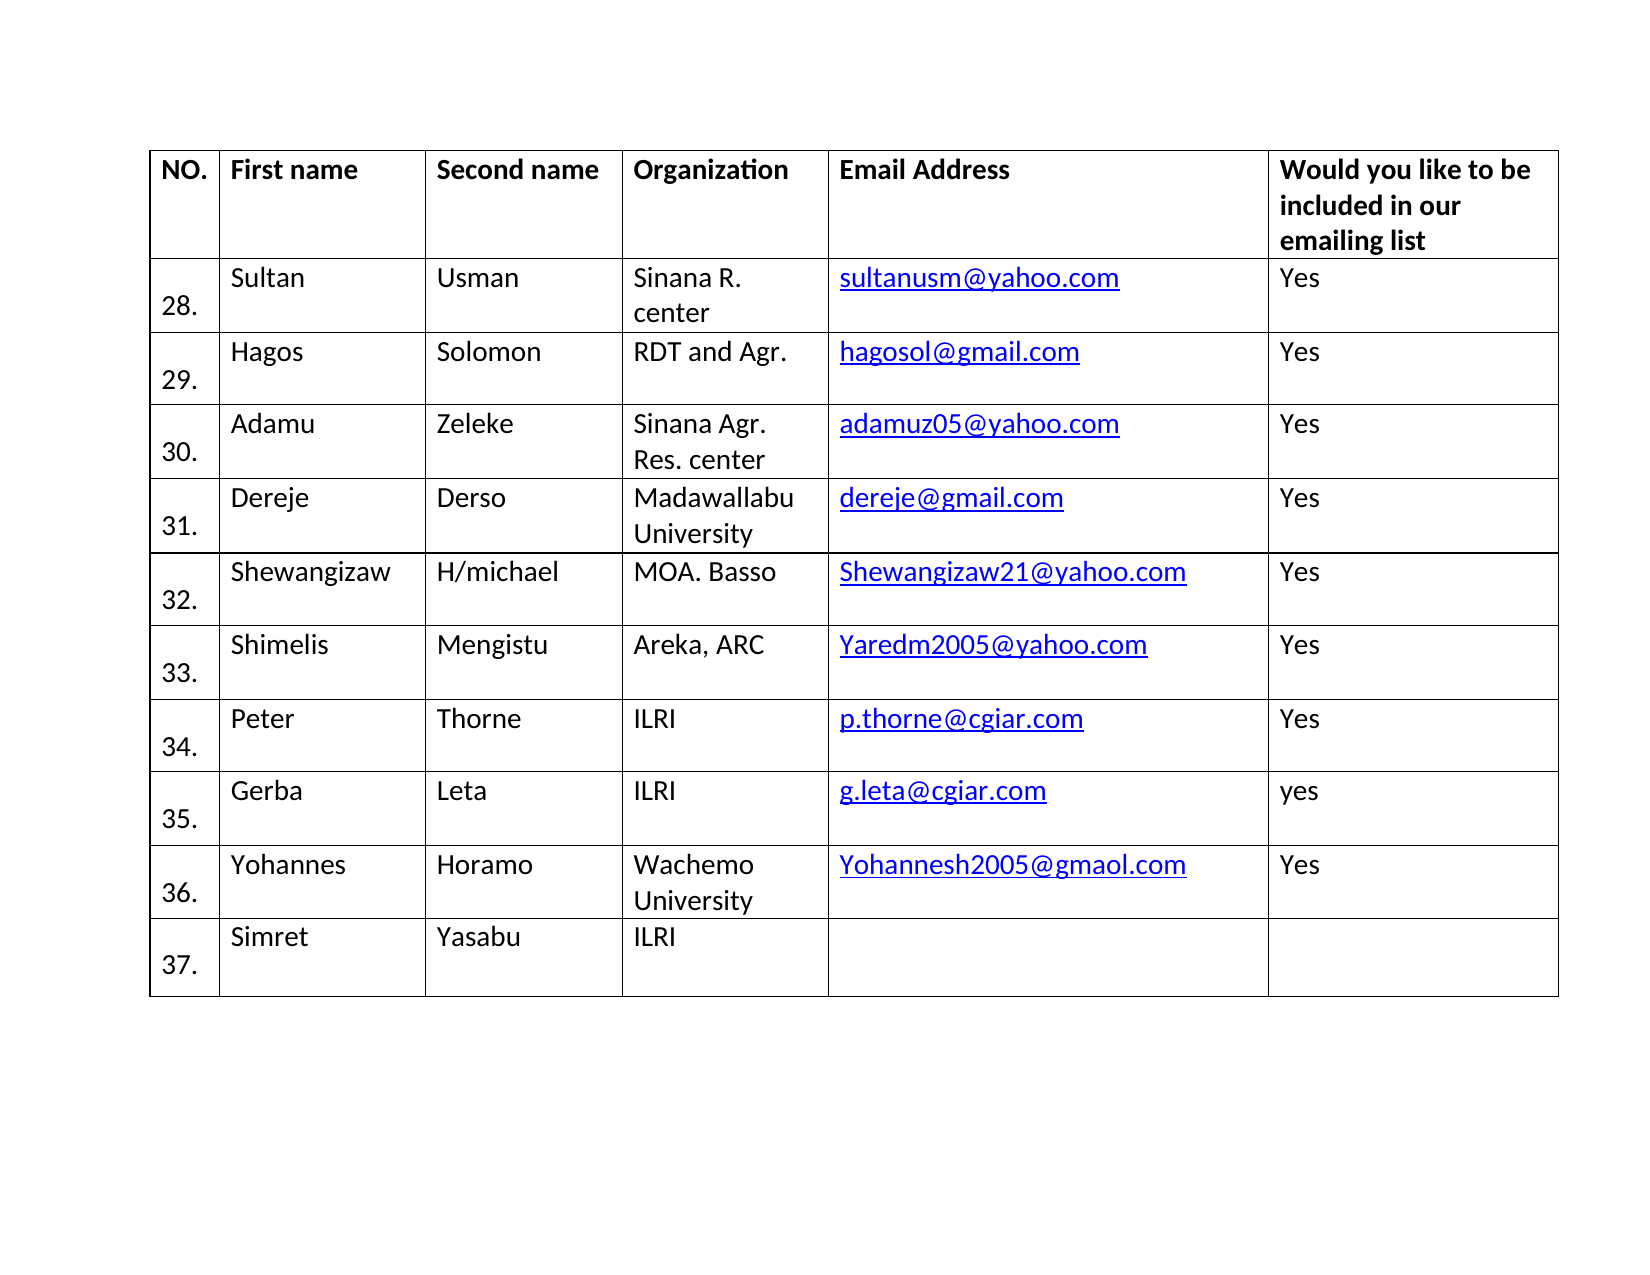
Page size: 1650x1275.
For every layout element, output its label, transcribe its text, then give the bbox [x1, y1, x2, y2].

table_cell Sinana Agr. Res. center [623, 405, 828, 478]
table_cell p.thorne@cgiar.com [829, 700, 1268, 771]
table_cell Shewangizaw21@yahoo.com [829, 554, 1268, 625]
table_cell Horamo [426, 846, 622, 917]
table_cell Yes [1269, 846, 1558, 917]
table_header Organization [623, 151, 828, 258]
table_cell Sultan [220, 259, 425, 332]
table_cell Madawallabu University [623, 479, 828, 552]
table_header Would you like to be included in our emailing list [1269, 151, 1558, 258]
table_cell Yes [1269, 626, 1558, 699]
table_cell RDT and Agr. [623, 333, 828, 404]
table_cell Adamu [220, 405, 425, 478]
table_header Second name [426, 151, 622, 258]
table_cell adamuz05@yahoo.com [829, 405, 1268, 478]
table_cell MOA. Basso [623, 554, 828, 625]
table_cell 28. [151, 259, 219, 332]
table_cell Shewangizaw [220, 554, 425, 625]
table_cell Leta [426, 772, 622, 845]
table_cell H/michael [426, 554, 622, 625]
table_cell Dereje [220, 479, 425, 552]
table_cell Yohannesh2005@gmaol.com [829, 846, 1268, 917]
table_cell 29. [151, 333, 219, 404]
table_cell yes [1269, 772, 1558, 845]
table_cell Shimelis [220, 626, 425, 699]
table_cell ILRI [623, 919, 828, 996]
table_cell Peter [220, 700, 425, 771]
table_cell Yes [1269, 479, 1558, 552]
table_cell sultanusm@yahoo.com [829, 259, 1268, 332]
table_cell 36. [151, 846, 219, 917]
table_cell Sinana R. center [623, 259, 828, 332]
table_cell Derso [426, 479, 622, 552]
table_cell ILRI [623, 700, 828, 771]
table_cell ILRI [623, 772, 828, 845]
table_cell [1269, 919, 1558, 996]
table_cell Thorne [426, 700, 622, 771]
table_cell 33. [151, 626, 219, 699]
table_cell Yes [1269, 405, 1558, 478]
table_cell Yaredm2005@yahoo.com [829, 626, 1268, 699]
table_header NO. [151, 151, 219, 258]
table_cell Solomon [426, 333, 622, 404]
table_cell Wachemo University [623, 846, 828, 917]
table_cell hagosol@gmail.com [829, 333, 1268, 404]
table_cell Zeleke [426, 405, 622, 478]
table_cell Yes [1269, 259, 1558, 332]
table_cell 37. [151, 919, 219, 996]
table_cell 30. [151, 405, 219, 478]
table_cell 31. [151, 479, 219, 552]
table_cell Areka, ARC [623, 626, 828, 699]
table_cell Yohannes [220, 846, 425, 917]
table_cell Usman [426, 259, 622, 332]
table_cell 34. [151, 700, 219, 771]
table_cell Gerba [220, 772, 425, 845]
table_header First name [220, 151, 425, 258]
table_cell Yasabu [426, 919, 622, 996]
table_cell Mengistu [426, 626, 622, 699]
table_cell Simret [220, 919, 425, 996]
table_cell Hagos [220, 333, 425, 404]
table_cell [829, 919, 1268, 996]
table_cell dereje@gmail.com [829, 479, 1268, 552]
table_header Email Address [829, 151, 1268, 258]
table_cell Yes [1269, 700, 1558, 771]
table_cell Yes [1269, 554, 1558, 625]
table_cell Yes [1269, 333, 1558, 404]
table_cell 35. [151, 772, 219, 845]
table_cell g.leta@cgiar.com [829, 772, 1268, 845]
table_cell 32. [151, 554, 219, 625]
